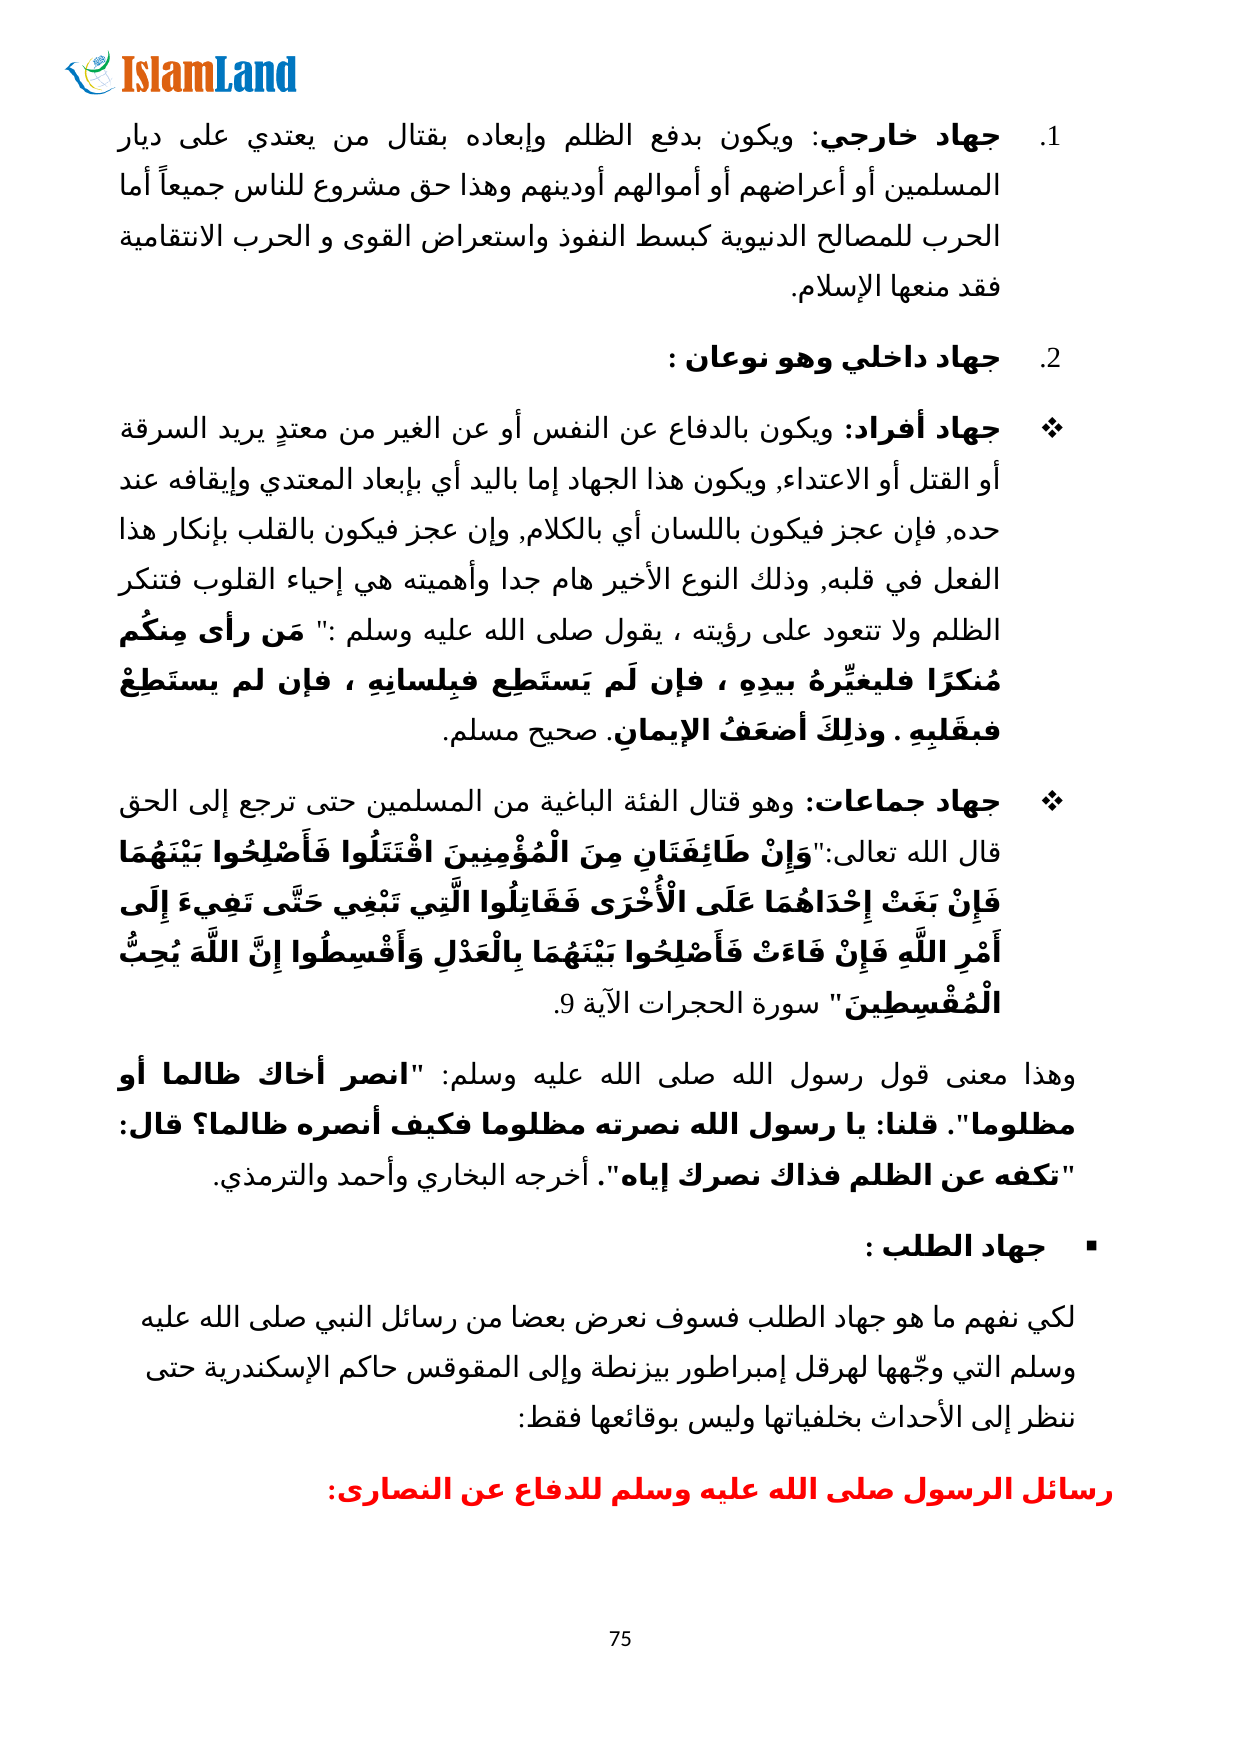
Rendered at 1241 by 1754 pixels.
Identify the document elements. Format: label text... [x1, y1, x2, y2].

list جهاد خارجي: ويكون بدفع الظلم وإبعاده بقتال من يعتدي على ديار المسلمين أو أعراضهم أو أموالهم أودينهم وهذا حق مشروع للناس جميعاً أما الحرب للمصالح الدنيوية كبسط النفوذ واستعراض القوى و الحرب الانتقامية فقد منعها الإسلام. [118, 118, 1039, 303]
picture [59, 44, 301, 101]
text رسائل الرسول صلى الله عليه وسلم للدفاع عن النصارى: [118, 1472, 1122, 1505]
text لكي نفهم ما هو جهاد الطلب فسوف نعرض بعضا من رسائل النبي صلى الله عليه وسلم التي وجّهها لهرقل إمبراطور بيزنطة وإلى المقوقس حاكم الإسكندرية حتى ننظر إلى الأحداث بخلفياتها وليس بوقائعها فقط: [118, 1300, 1077, 1434]
list جهاد داخلي وهو نوعان : [118, 340, 1039, 374]
text وهذا معنى قول رسول الله صلى الله عليه وسلم: "انصر أخاك ظالما أو مظلوما". قلنا: يا رسول الله نصرته مظلوما فكيف أنصره ظالما؟ قال: "تكفه عن الظلم فذاك نصرك إياه". أخرجه البخاري وأحمد والترمذي. [118, 1057, 1077, 1191]
list جهاد أفراد: ويكون بالدفاع عن النفس أو عن الغير من معتدٍ يريد السرقة أو القتل أو الاعتداء, ويكون هذا الجهاد إما باليد أي بإبعاد المعتدي وإيقافه عند حده, فإن عجز فيكون باللسان أي بالكلام, وإن عجز فيكون بالقلب بإنكار هذا الفعل في قلبه, وذلك النوع الأخير هام جدا وأهميته هي إحياء القلوب فتنكر الظلم ولا تتعود على رؤيته ، يقول صلى الله عليه وسلم :" مَن رأى مِنكُم مُنكرًا فليغيِّرهُ بيدِهِ ، فإن لَم يَستَطِع فبِلسانِهِ ، فإن لم يستَطِعْ فبقَلبِهِ . وذلِكَ أضعَفُ الإيمانِ. صحيح مسلم. [118, 411, 1039, 747]
list جهاد الطلب : [118, 1229, 1085, 1262]
list جهاد جماعات: وهو قتال الفئة الباغية من المسلمين حتى ترجع إلى الحق قال الله تعالى:"وَإِنْ طَائِفَتَانِ مِنَ الْمُؤْمِنِينَ اقْتَتَلُوا فَأَصْلِحُوا بَيْنَهُمَا فَإِنْ بَغَتْ إِحْدَاهُمَا عَلَى الْأُخْرَى فَقَاتِلُوا الَّتِي تَبْغِي حَتَّى تَفِيءَ إِلَى أَمْرِ اللَّهِ فَإِنْ فَاءَتْ فَأَصْلِحُوا بَيْنَهُمَا بِالْعَدْلِ وَأَقْسِطُوا إِنَّ اللَّهَ يُحِبُّ الْمُقْسِطِينَ" سورة الحجرات الآية 9. [118, 784, 1039, 1019]
